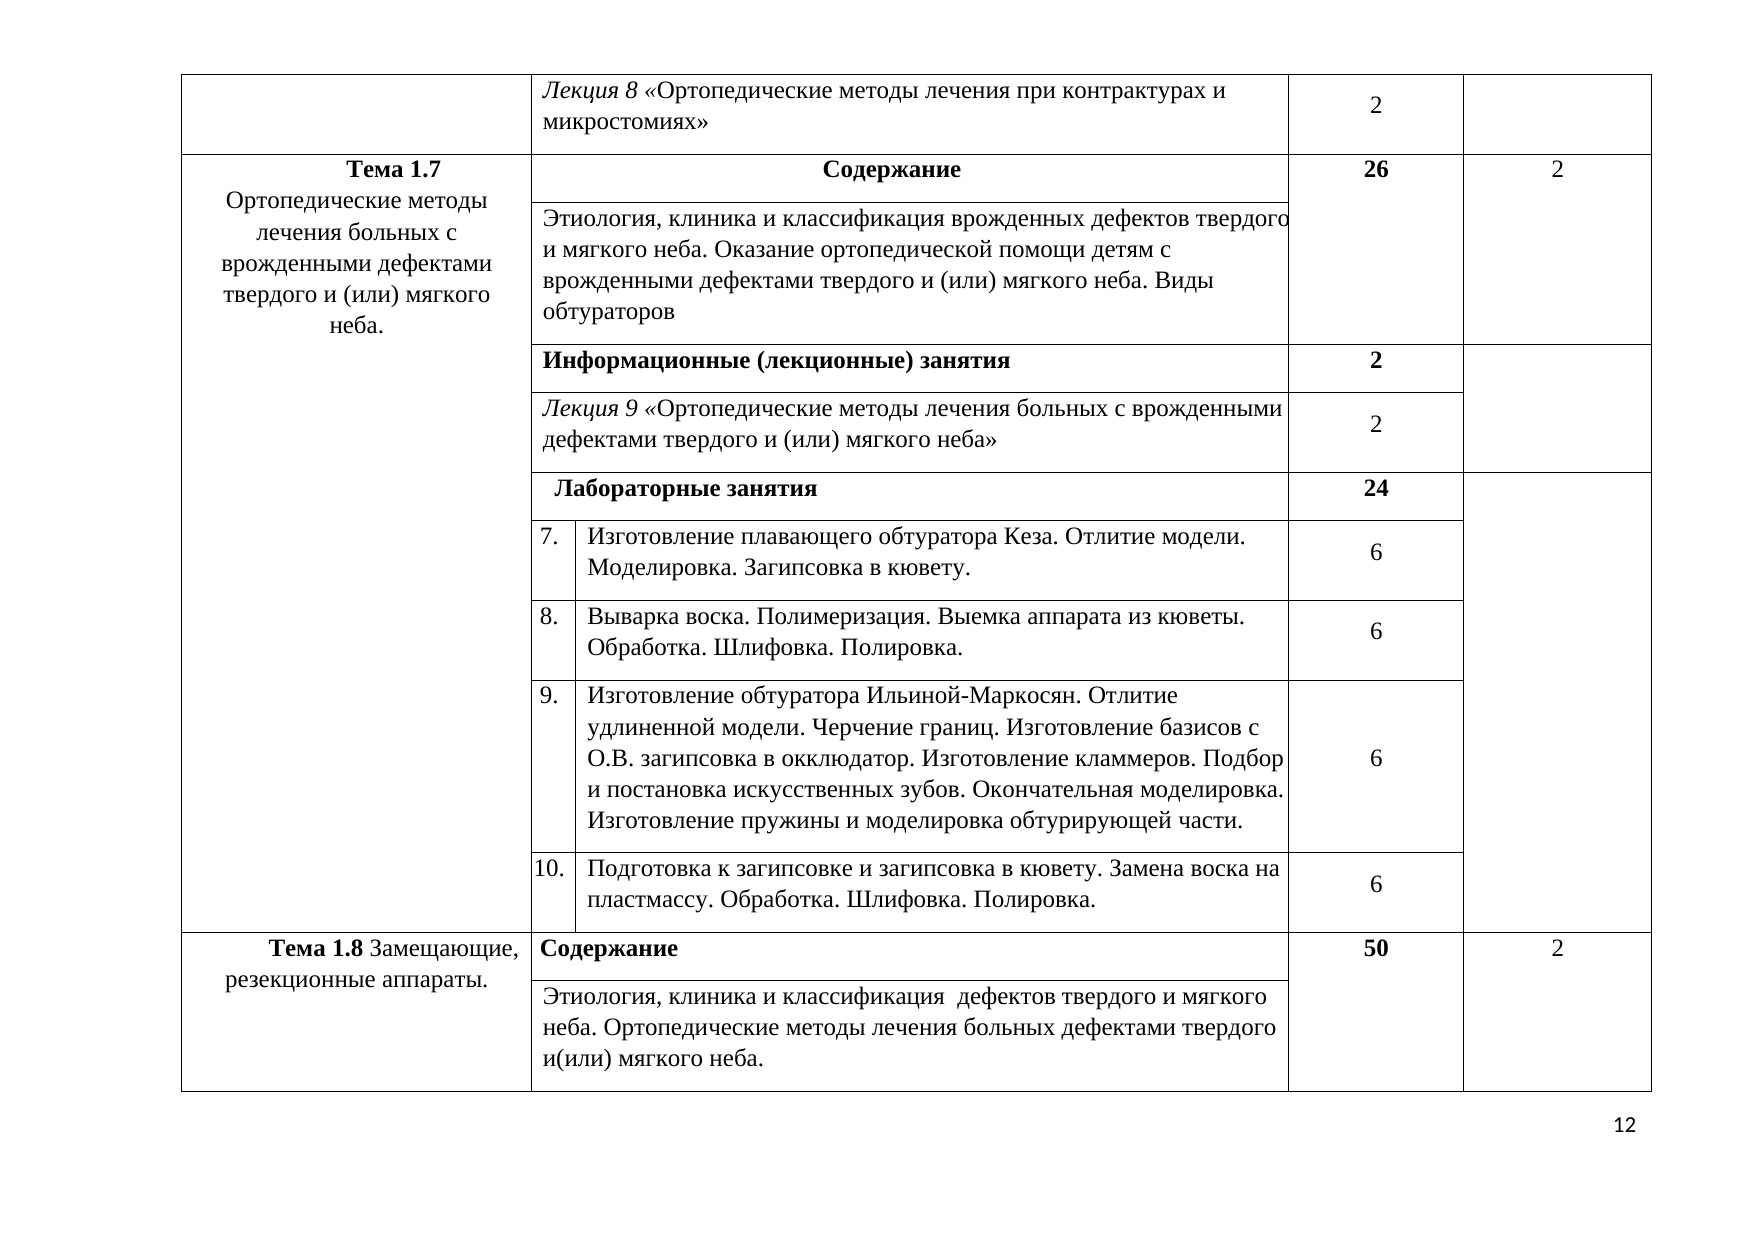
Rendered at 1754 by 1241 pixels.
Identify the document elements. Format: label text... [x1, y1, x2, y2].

table_cell Лекция 8 «Ортопедические методы лечения при контрактурах и микростомиях» [532, 75, 1288, 153]
table_cell Изготовление обтуратора Ильиной-Маркосян. Отлитие удлиненной модели. Черчение границ. Изготовление базисов с О.В. загипсовка в окклюдатор. Изготовление кламмеров. Подбор и постановка искусственных зубов. Окончательная моделировка. Изготовление пружины и моделировка обтурирующей части. [576, 681, 1288, 852]
table_cell 2 [1464, 933, 1651, 1091]
table_cell 26 [1289, 155, 1463, 344]
table_cell 6 [1289, 601, 1463, 679]
table_cell 6 [1289, 521, 1463, 600]
table_cell 9. [532, 681, 575, 852]
table_cell Тема 1.7 Ортопедические методы лечения больных с врожденными дефектами твердого и (или) мягкого неба. [182, 155, 531, 932]
table_cell 2 [1464, 155, 1651, 344]
table_cell Содержание [532, 155, 1288, 202]
table_cell Этиология, клиника и классификация дефектов твердого и мягкого неба. Ортопедические методы лечения больных дефектами твердого и(или) мягкого неба. [532, 981, 1288, 1091]
table_cell 2 [1289, 345, 1463, 392]
table_cell Информационные (лекционные) занятия [532, 345, 1288, 392]
table_cell 50 [1289, 933, 1463, 1091]
table_cell 24 [1289, 473, 1463, 520]
table_cell 7. [532, 521, 575, 600]
table_cell [1464, 75, 1651, 153]
table_cell Подготовка к загипсовке и загипсовка в кювету. Замена воска на пластмассу. Обработка. Шлифовка. Полировка. [576, 853, 1288, 932]
table_cell 2 [1289, 75, 1463, 153]
table_cell 10. [532, 853, 575, 932]
table_cell 6 [1289, 853, 1463, 932]
table_cell 8. [532, 601, 575, 679]
table_cell Лабораторные занятия [532, 473, 1288, 520]
table_cell Изготовление плавающего обтуратора Кеза. Отлитие модели. Моделировка. Загипсовка в кювету. [576, 521, 1288, 600]
table_cell Выварка воска. Полимеризация. Выемка аппарата из кюветы. Обработка. Шлифовка. Полировка. [576, 601, 1288, 679]
table_cell [1464, 345, 1651, 472]
table_cell Этиология, клиника и классификация врожденных дефектов твердого и мягкого неба. Оказание ортопедической помощи детям с врожденными дефектами твердого и (или) мягкого неба. Виды обтураторов [532, 203, 1288, 344]
table_cell [1464, 473, 1651, 932]
table_cell 6 [1289, 681, 1463, 852]
table_cell 2 [1289, 393, 1463, 472]
table_cell Содержание [532, 933, 1288, 980]
table_cell Лекция 9 «Ортопедические методы лечения больных с врожденными дефектами твердого и (или) мягкого неба» [532, 393, 1288, 472]
table_cell Тема 1.8 Замещающие, резекционные аппараты. [182, 933, 531, 1091]
